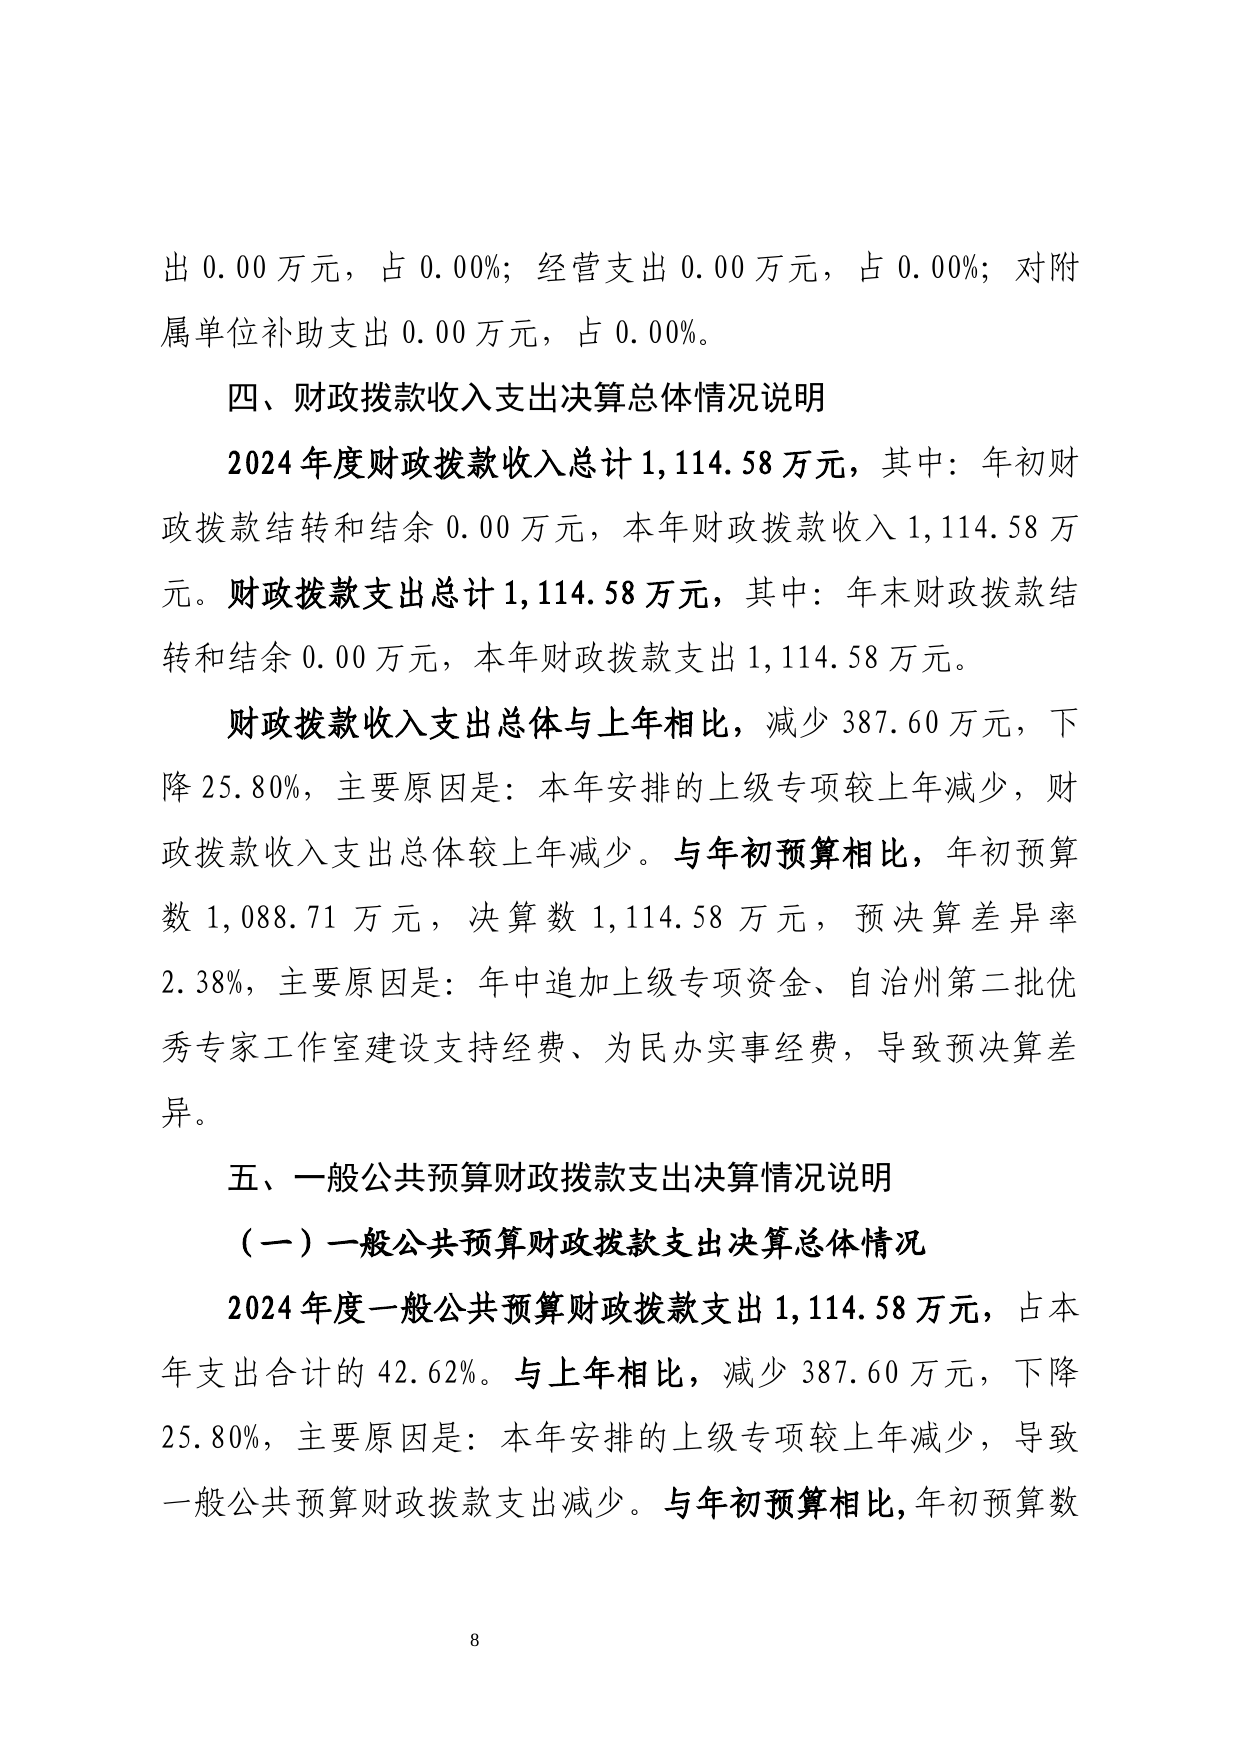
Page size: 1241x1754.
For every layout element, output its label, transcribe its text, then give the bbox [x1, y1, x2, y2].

text 财政拨款收入支出总体与上年相比，减少387.60万元，下降25.80%，主要原因是：本年安排的上级专项较上年减少，财政拨款收入支出总体较上年减少。与年初预算相比，年初预算数1,088.71万元，决算数1,114.58万元，预决算差异率2.38%，主要原因是：年中追加上级专项资金、自治州第二批优秀专家工作室建设支持经费、为民办实事经费，导致预决算差异。 [159, 688, 1081, 1143]
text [159, 233, 1081, 363]
text 五、一般公共预算财政拨款支出决算情况说明 [159, 1143, 1081, 1208]
text （一）一般公共预算财政拨款支出决算总体情况 [159, 1208, 1081, 1273]
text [159, 1273, 1081, 1533]
text 四、财政拨款收入支出决算总体情况说明 [159, 363, 1081, 428]
text 2024年度财政拨款收入总计1,114.58万元，其中：年初财政拨款结转和结余0.00万元，本年财政拨款收入1,114.58万元。财政拨款支出总计1,114.58万元，其中：年末财政拨款结转和结余0.00万元，本年财政拨款支出1,114.58万元。 [159, 428, 1081, 688]
